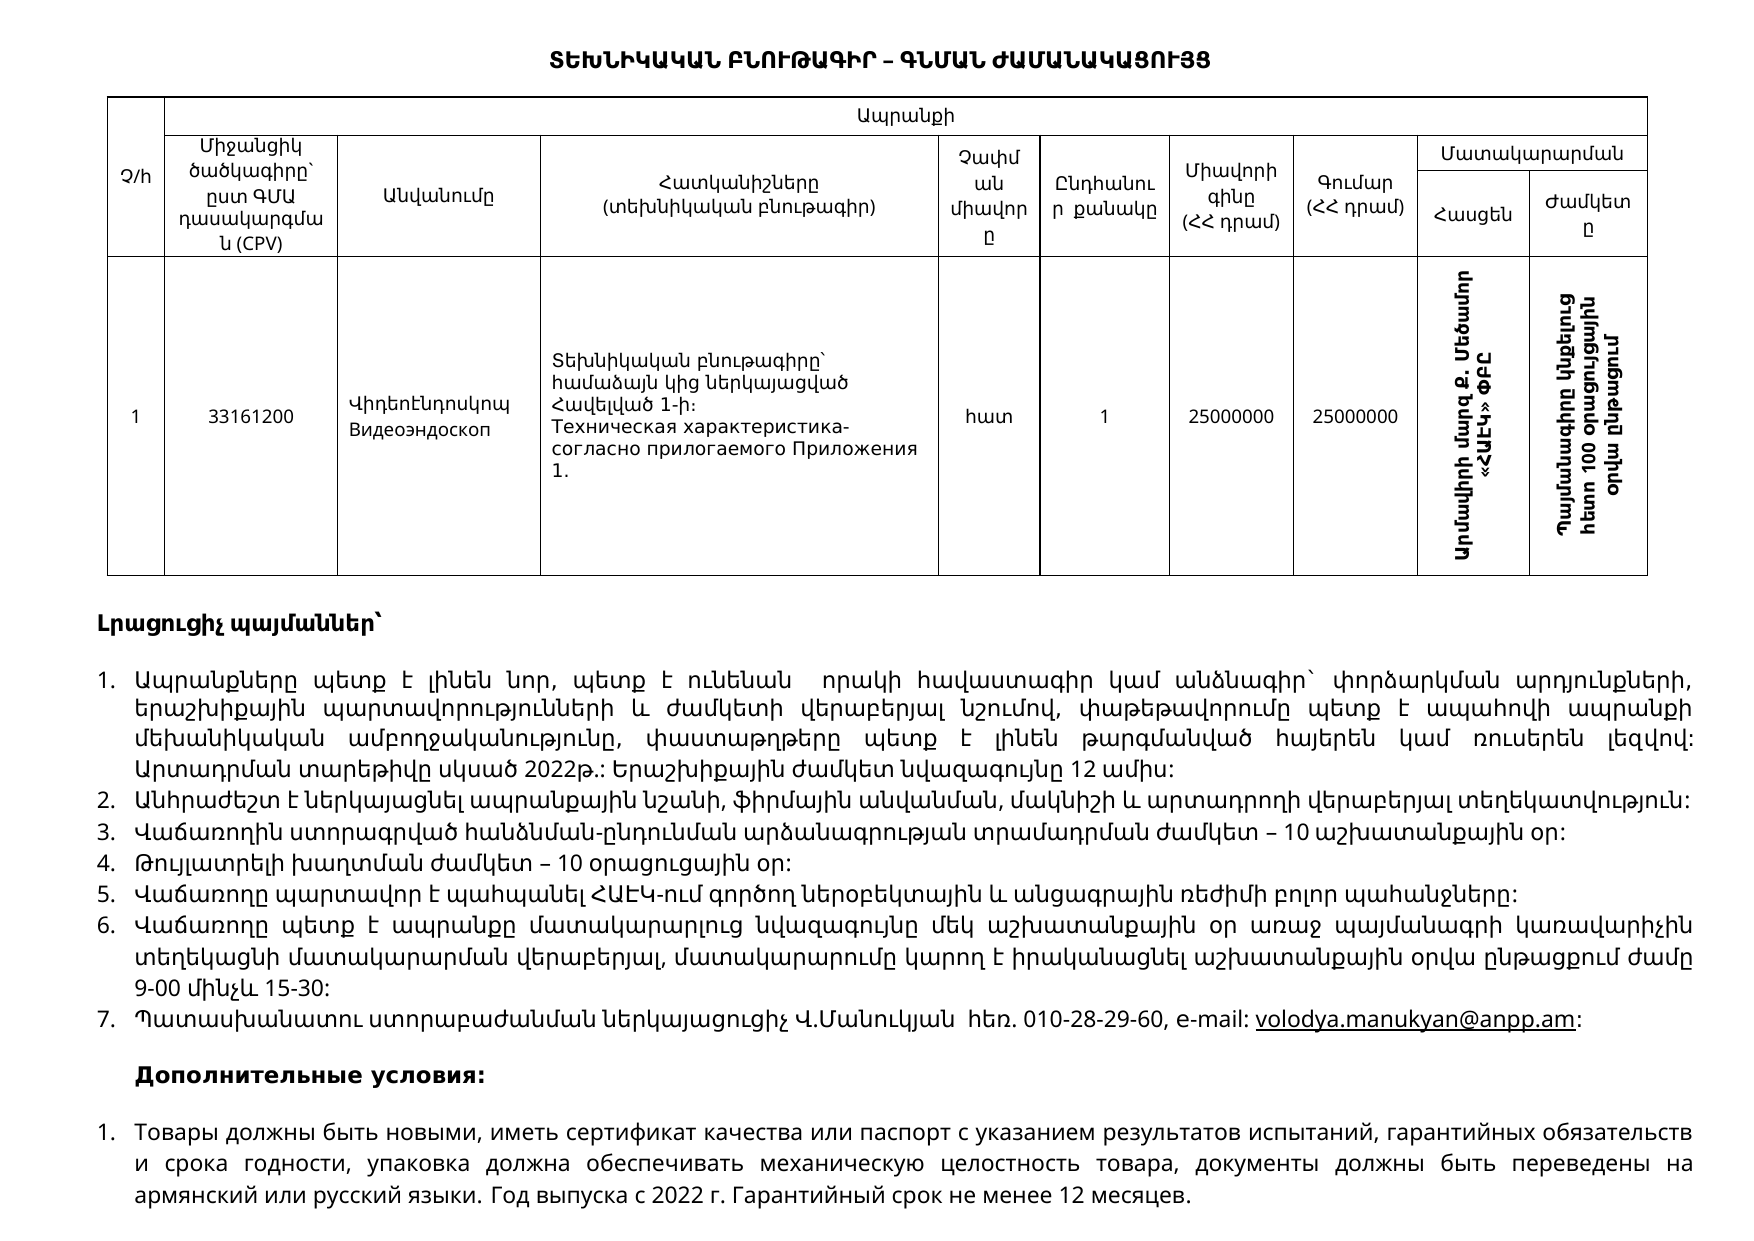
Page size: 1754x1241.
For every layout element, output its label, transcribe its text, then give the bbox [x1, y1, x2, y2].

table_cell Միջանցիկ ծածկագիրը` ըստ ԳՄԱ դասակարգման (CPV) [165, 136, 337, 256]
table_cell Պայմանագիրը կնքելուց հետո 100 օրացույցային օրվա ընթացում [1530, 257, 1647, 575]
table_cell 33161200 [165, 257, 337, 575]
table_cell Չափման միավորը [939, 136, 1039, 256]
table_cell Հատկանիշները (տեխնիկական բնութագիր) [541, 136, 938, 256]
list Պատասխանատու ստորաբաժանման ներկայացուցիչ Վ.Մանուկյան հեռ. 010-28-29-60, e-mail: volodya.manukyan@anpp.am: [97, 1003, 1695, 1034]
table_cell Հասցեն [1418, 171, 1529, 256]
list Дополнительные условия: [134, 1063, 1695, 1089]
table_cell Միավորի գինը (ՀՀ դրամ) [1170, 136, 1293, 256]
list Անհրաժեշտ է ներկայացնել ապրանքային նշանի, ֆիրմային անվանման, մակնիշի և արտադրողի վերաբերյալ տեղեկատվություն: [97, 784, 1695, 816]
table_cell 25000000 [1294, 257, 1417, 575]
table_header Ապրանքի [165, 98, 1647, 134]
list Վաճառողը պարտավոր է պահպանել ՀԱԷԿ-ում գործող ներօբեկտային և անցագրային ռեժիմի բոլոր պահանջները: [97, 878, 1695, 909]
table_header Չ/հ [108, 98, 164, 256]
table_cell 1 [108, 257, 164, 575]
table_cell 1 [1041, 257, 1169, 575]
text Լրացուցիչ պայմաններ՝ [59, 607, 1695, 638]
table_cell Ժամկետը [1530, 171, 1647, 256]
table_cell 25000000 [1170, 257, 1293, 575]
table_cell Մատակարարման [1418, 136, 1647, 170]
list Թույլատրելի խաղտման ժամկետ – 10 օրացուցային օր: [97, 847, 1695, 878]
text ՏԵԽՆԻԿԱԿԱՆ ԲՆՈՒԹԱԳԻՐ – ԳՆՄԱՆ ԺԱՄԱՆԱԿԱՑՈՒՅՑ [59, 44, 1695, 76]
table_cell Արմավիրի մարզ Ք. Մեծամոր «ՀԱԷԿ» ՓԲԸ [1418, 257, 1529, 575]
table_cell Ընդհանուր քանակը [1041, 136, 1169, 256]
table_cell հատ [939, 257, 1039, 575]
list Ապրանքները պետք է լինեն նոր, պետք է ունենան որակի հավաստագիր կամ անձնագիր` փորձարկման արդյունքների, երաշխիքային պարտավորությունների և ժամկետի վերաբերյալ նշումով, փաթեթավորումը պետք է ապահովի ապրանքի մեխանիկական ամբողջականությունը, փաստաթղթերը պետք է լինեն թարգմանված հայերեն կամ ռուսերեն լեզվով: Արտադրման տարեթիվը սկսած 2022թ.: Երաշխիքային ժամկետ նվազագույնը 12 ամիս: [97, 664, 1695, 784]
list Վաճառողին ստորագրված հանձնման-ընդունման արձանագրության տրամադրման ժամկետ – 10 աշխատանքային օր: [97, 816, 1695, 847]
table_cell Վիդեոէնդոսկոպ Видеоэндоскоп [338, 257, 540, 575]
table_cell Տեխնիկական բնութագիրը՝ համաձայն կից ներկայացված Հավելված 1-ի։ Техническая характеристика- согласно прилогаемого Приложения 1. [541, 257, 938, 575]
table_cell Գումար (ՀՀ դրամ) [1294, 136, 1417, 256]
list Товары должны быть новыми, иметь сертификат качества или паспорт с указанием результатов испытаний, гарантийных обязательств и срока годности, упаковка должна обеспечивать механическую целостность товара, документы должны быть переведены на армянский или русский языки. Год выпуска с 2022 г. Гарантийный срок не менее 12 месяцев. [97, 1116, 1695, 1210]
table_cell Անվանումը [338, 136, 540, 256]
list Վաճառողը պետք է ապրանքը մատակարարլուց նվազագույնը մեկ աշխատանքային օր առաջ պայմանագրի կառավարիչին տեղեկացնի մատակարարման վերաբերյալ, մատակարարումը կարող է իրականացնել աշխատանքային օրվա ընթացքում ժամը 9-00 մինչև 15-30: [97, 909, 1695, 1003]
